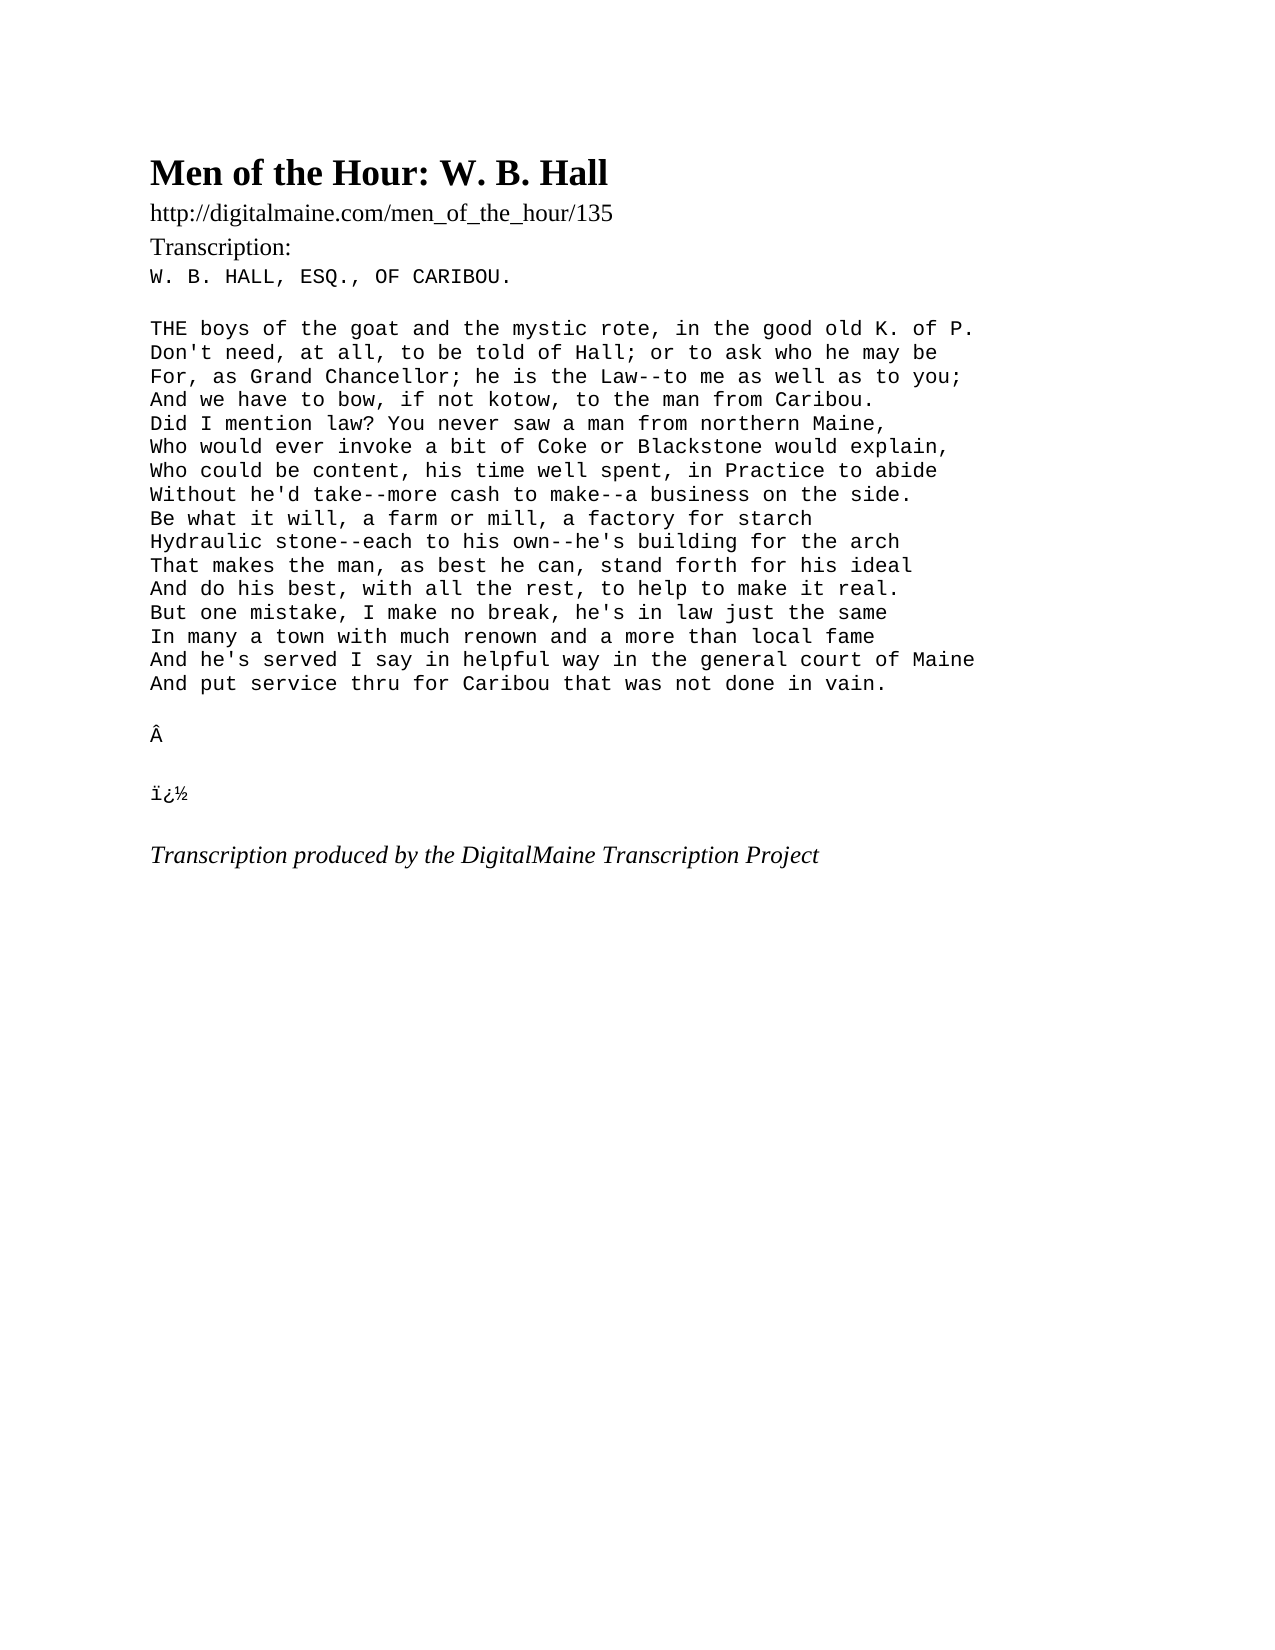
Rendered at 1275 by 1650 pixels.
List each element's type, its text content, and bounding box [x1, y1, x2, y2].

text Who would ever invoke a bit of Coke or Blackstone would explain, [150, 437, 1125, 460]
text Without he'd take--more cash to make--a business on the side. [150, 484, 1125, 507]
text Don't need, at all, to be told of Hall; or to ask who he may be [150, 342, 1125, 366]
text Hydraulic stone--each to his own--he's building for the arch [150, 531, 1125, 555]
text W. B. HALL, ESQ., OF CARIBOU. [150, 266, 1125, 289]
text Who could be content, his time well spent, in Practice to abide [150, 460, 1125, 484]
subtitle Men of the Hour: W. B. Hall [150, 150, 1125, 193]
text But one mistake, I make no break, he's in law just the same [150, 602, 1125, 626]
text Transcription produced by the DigitalMaine Transcription Project [150, 840, 1125, 869]
text Did I mention law? You never saw a man from northern Maine, [150, 413, 1125, 437]
text And he's served I say in helpful way in the general court of Maine [150, 649, 1125, 673]
text Transcription: [150, 232, 1125, 261]
text And we have to bow, if not kotow, to the man from Caribou. [150, 389, 1125, 413]
text THE boys of the goat and the mystic rote, in the good old K. of P. [150, 318, 1125, 342]
text For, as Grand Chancellor; he is the Law--to me as well as to you; [150, 366, 1125, 389]
text And do his best, with all the rest, to help to make it real. [150, 578, 1125, 602]
text In many a town with much renown and a more than local fame [150, 626, 1125, 649]
text http://digitalmaine.com/men_of_the_hour/135 [150, 198, 1125, 227]
text Â [150, 725, 1125, 749]
text ï¿½ [150, 783, 1125, 807]
text And put service thru for Caribou that was not done in vain. [150, 673, 1125, 697]
text Be what it will, a farm or mill, a factory for starch [150, 507, 1125, 531]
text That makes the man, as best he can, stand forth for his ideal [150, 555, 1125, 578]
